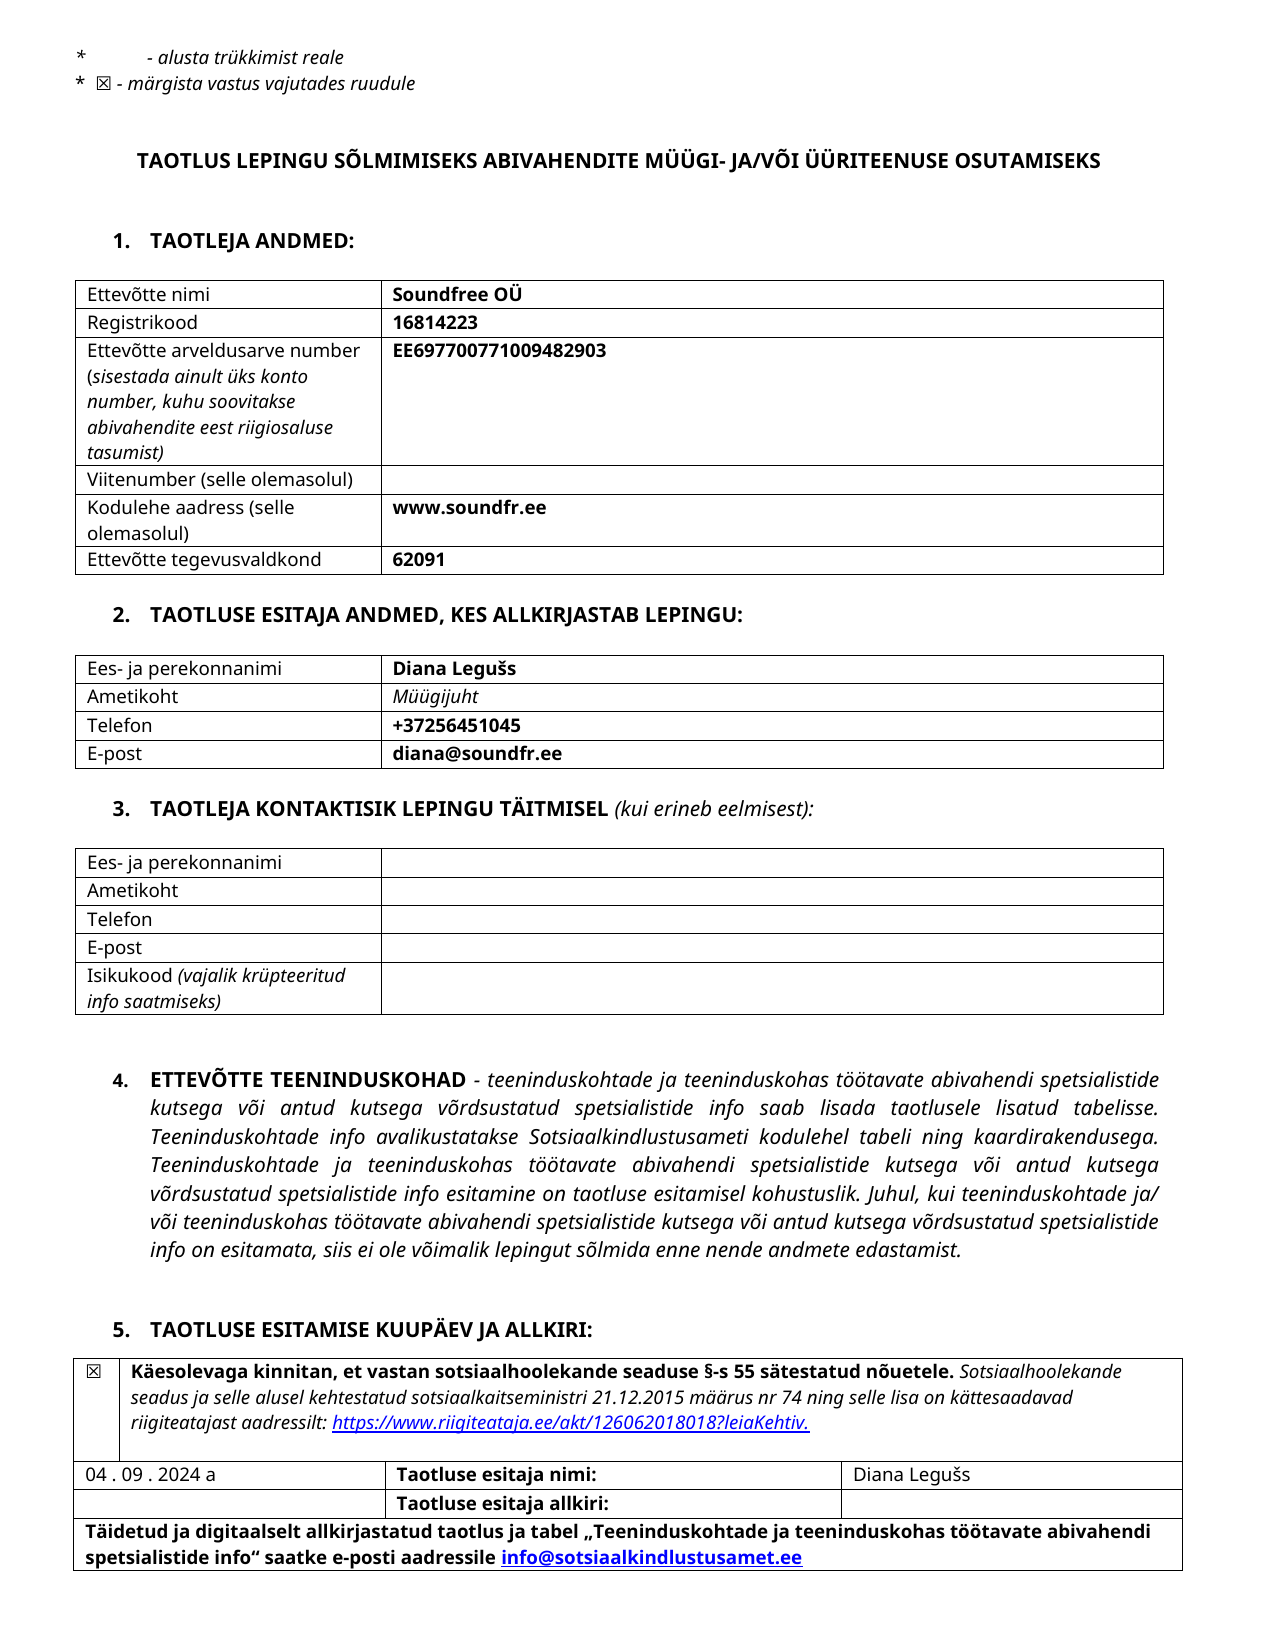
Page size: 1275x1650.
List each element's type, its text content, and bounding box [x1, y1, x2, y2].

list ETTEVÕTTE TEENINDUSKOHAD - teeninduskohtade ja teeninduskohas töötavate abivahendi spetsialistide kutsega või antud kutsega võrdsustatud spetsialistide info saab lisada taotlusele lisatud tabelisse. Teeninduskohtade info avalikustatakse Sotsiaalkindlustusameti kodulehel tabeli ning kaardirakendusega. Teeninduskohtade ja teeninduskohas töötavate abivahendi spetsialistide kutsega või antud kutsega võrdsustatud spetsialistide info esitamine on taotluse esitamisel kohustuslik. Juhul, kui teeninduskohtade ja/ või teeninduskohas töötavate abivahendi spetsialistide kutsega või antud kutsega võrdsustatud spetsialistide info on esitamata, siis ei ole võimalik lepingut sõlmida enne nende andmete edastamist. [112, 1065, 1163, 1264]
table_cell Registrikood [76, 309, 381, 337]
table_header Ettevõtte nimi [76, 281, 381, 308]
table_cell [74, 1490, 385, 1517]
list TAOTLEJA KONTAKTISIK LEPINGU TÄITMISEL (kui erineb eelmisest): [112, 794, 1163, 823]
table_header Ees- ja perekonnanimi [76, 656, 381, 683]
table_cell diana@soundfr.ee [382, 741, 1163, 768]
table_cell Taotluse esitaja nimi: [386, 1462, 841, 1489]
table_cell Ettevõtte arveldusarve number (sisestada ainult üks konto number, kuhu soovitakse abivahendite eest riigiosaluse tasumist) [76, 338, 381, 465]
table_header Ees- ja perekonnanimi [76, 849, 381, 877]
table_cell Taotluse esitaja allkiri: [386, 1490, 841, 1517]
table_cell [382, 906, 1163, 933]
table_header Diana Legušs [382, 656, 1163, 683]
table_cell +37256451045 [382, 712, 1163, 739]
table_header Käesolevaga kinnitan, et vastan sotsiaalhoolekande seaduse §-s 55 sätestatud nõuetele. Sotsiaalhoolekande seadus ja selle alusel kehtestatud sotsiaalkaitseministri 21.12.2015 määrus nr 74 ning selle lisa on kättesaadavad riigiteatajast aadressilt: https://www.riigiteataja.ee/akt/126062018018?leiaKehtiv. [120, 1359, 1182, 1461]
table_cell [382, 963, 1163, 1014]
table_cell Isikukood (vajalik krüpteeritud info saatmiseks) [76, 963, 381, 1014]
title * - alusta trükkimist reale [75, 44, 1163, 70]
table_cell E-post [76, 741, 381, 768]
title * ☒ - märgista vastus vajutades ruudule [75, 70, 1163, 95]
table_cell [842, 1490, 1182, 1517]
table_cell E-post [76, 934, 381, 962]
table_cell Viitenumber (selle olemasolul) [76, 466, 381, 493]
list TAOTLUSE ESITAJA ANDMED, KES ALLKIRJASTAB LEPINGU: [112, 601, 1163, 629]
text TAOTLUS LEPINGU SÕLMIMISEKS ABIVAHENDITE MÜÜGI- JA/VÕI ÜÜRITEENUSE OSUTAMISEKS [75, 146, 1163, 175]
table_cell Telefon [76, 712, 381, 739]
list TAOTLUSE ESITAMISE KUUPÄEV JA ALLKIRI: [112, 1315, 1163, 1343]
table_cell Ametikoht [76, 878, 381, 905]
table_cell Kodulehe aadress (selle olemasolul) [76, 495, 381, 546]
table_cell Müügijuht [382, 684, 1163, 711]
table_cell Diana Legušs [842, 1462, 1182, 1489]
table_cell Ettevõtte tegevusvaldkond [76, 547, 381, 574]
table_header Soundfree OÜ [382, 281, 1163, 308]
table_cell Täidetud ja digitaalselt allkirjastatud taotlus ja tabel „Teeninduskohtade ja teeninduskohas töötavate abivahendi spetsialistide info“ saatke e-posti aadressile info@sotsiaalkindlustusamet.ee [74, 1519, 1182, 1569]
table_cell Telefon [76, 906, 381, 933]
table_header [382, 849, 1163, 877]
table_cell Ametikoht [76, 684, 381, 711]
list TAOTLEJA ANDMED: [112, 226, 1163, 254]
table_cell www.soundfr.ee [382, 495, 1163, 546]
table_cell EE697700771009482903 [382, 338, 1163, 465]
table_cell 62091 [382, 547, 1163, 574]
table_cell [382, 878, 1163, 905]
table_cell [382, 934, 1163, 962]
table_cell [382, 466, 1163, 493]
table_cell 16814223 [382, 309, 1163, 337]
table_cell 04 . 09 . 2024 a [74, 1462, 385, 1489]
